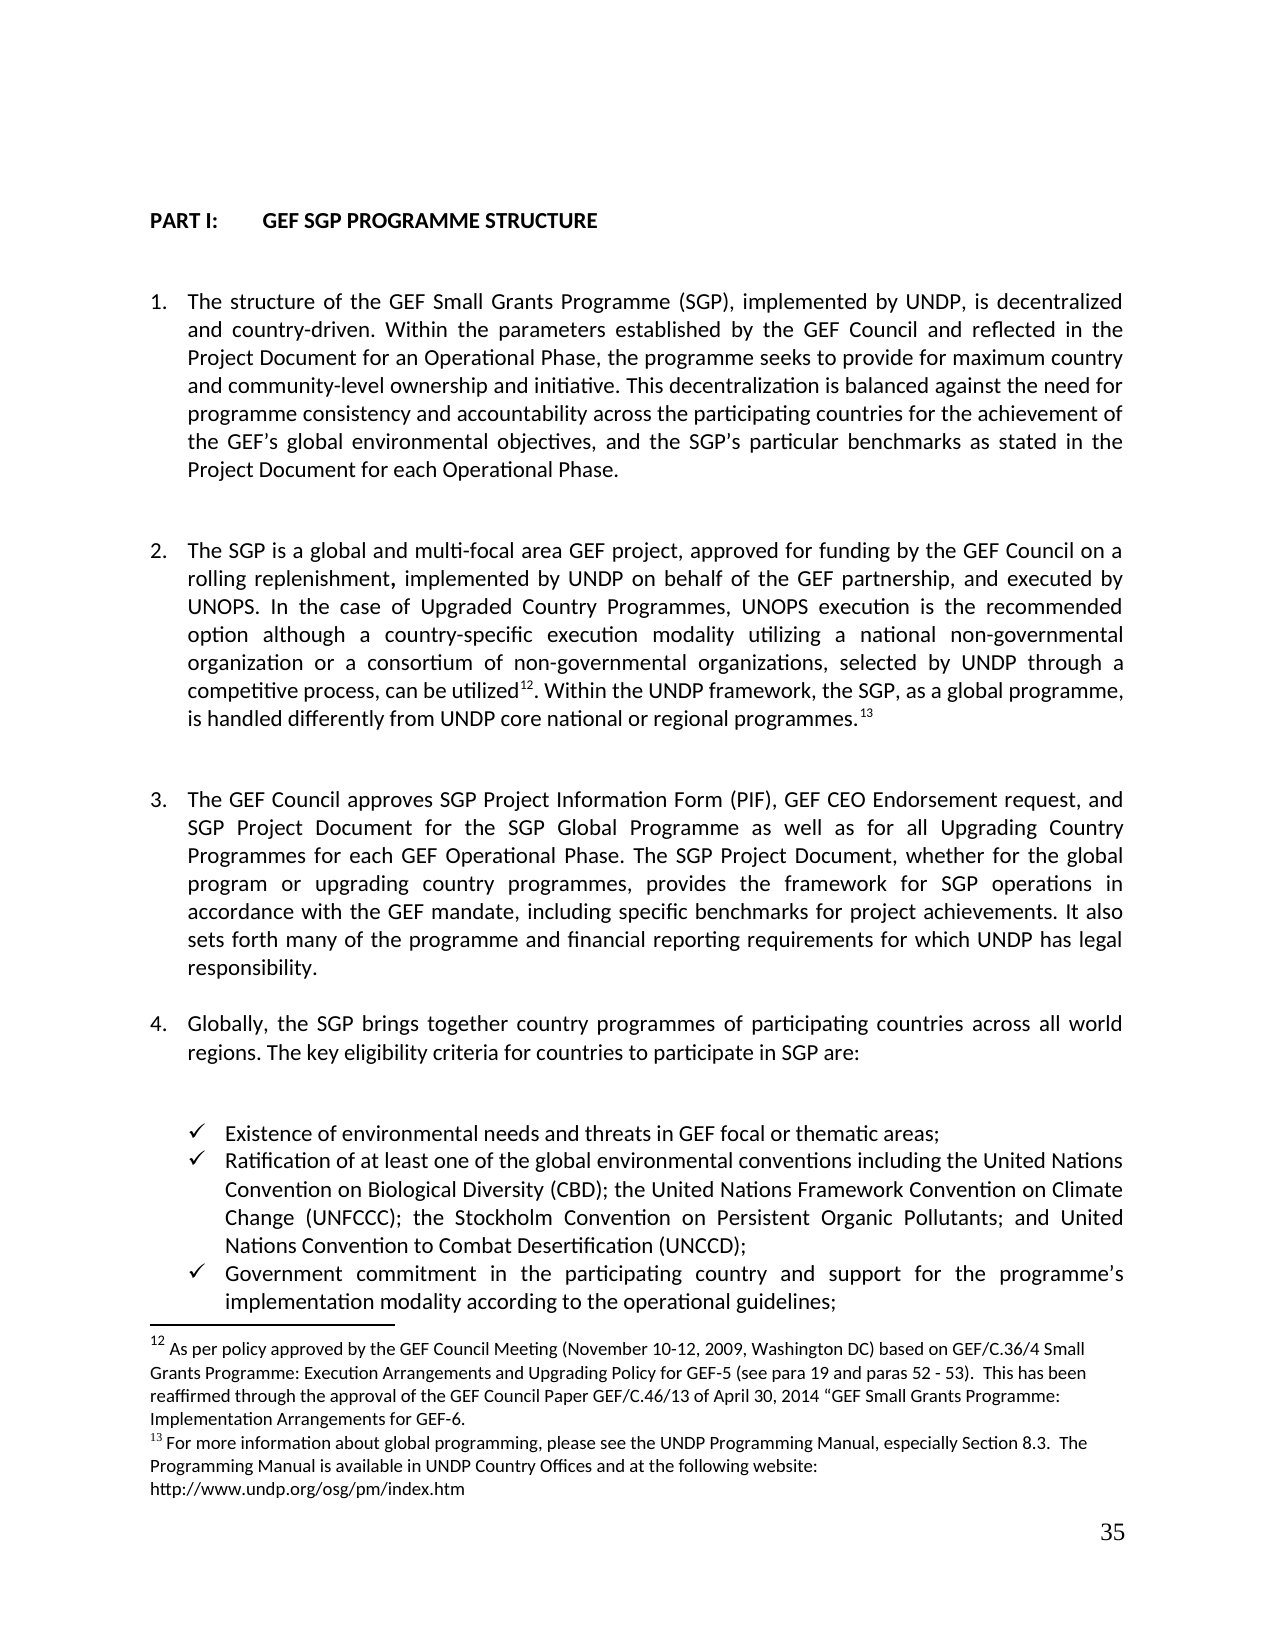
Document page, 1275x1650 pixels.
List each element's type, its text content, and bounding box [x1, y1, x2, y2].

list The structure of the GEF Small Grants Programme (SGP), implemented by UNDP, is decentralized and country-driven. Within the parameters established by the GEF Council and reflected in the Project Document for an Operational Phase, the programme seeks to provide for maximum country and community-level ownership and initiative. This decentralization is balanced against the need for programme consistency and accountability across the participating countries for the achievement of the GEF’s global environmental objectives, and the SGP’s particular benchmarks as stated in the Project Document for each Operational Phase. [150, 287, 1125, 483]
list The SGP is a global and multi-focal area GEF project, approved for funding by the GEF Council on a rolling replenishment, implemented by UNDP on behalf of the GEF partnership, and executed by UNOPS. In the case of Upgraded Country Programmes, UNOPS execution is the recommended option although a country-specific execution modality utilizing a national non-governmental organization or a consortium of non-governmental organizations, selected by UNDP through a competitive process, can be utilized. Within the UNDP framework, the SGP, as a global programme, is handled differently from UNDP core national or regional programmes. [150, 536, 1125, 732]
text Part I: GEF SGP Programme Structure [150, 206, 1125, 234]
list Existence of environmental needs and threats in GEF focal or thematic areas; [187, 1119, 1125, 1147]
list Ratification of at least one of the global environmental conventions including the United Nations Convention on Biological Diversity (CBD); the United Nations Framework Convention on Climate Change (UNFCCC); the Stockholm Convention on Persistent Organic Pollutants; and United Nations Convention to Combat Desertification (UNCCD); [187, 1147, 1125, 1259]
list The GEF Council approves SGP Project Information Form (PIF), GEF CEO Endorsement request, and SGP Project Document for the SGP Global Programme as well as for all Upgrading Country Programmes for each GEF Operational Phase. The SGP Project Document, whether for the global program or upgrading country programmes, provides the framework for SGP operations in accordance with the GEF mandate, including specific benchmarks for project achievements. It also sets forth many of the programme and financial reporting requirements for which UNDP has legal responsibility. [150, 785, 1125, 982]
list Globally, the SGP brings together country programmes of participating countries across all world regions. The key eligibility criteria for countries to participate in SGP are: [150, 1009, 1125, 1066]
list Government commitment in the participating country and support for the programme’s implementation modality according to the operational guidelines; [187, 1259, 1125, 1315]
